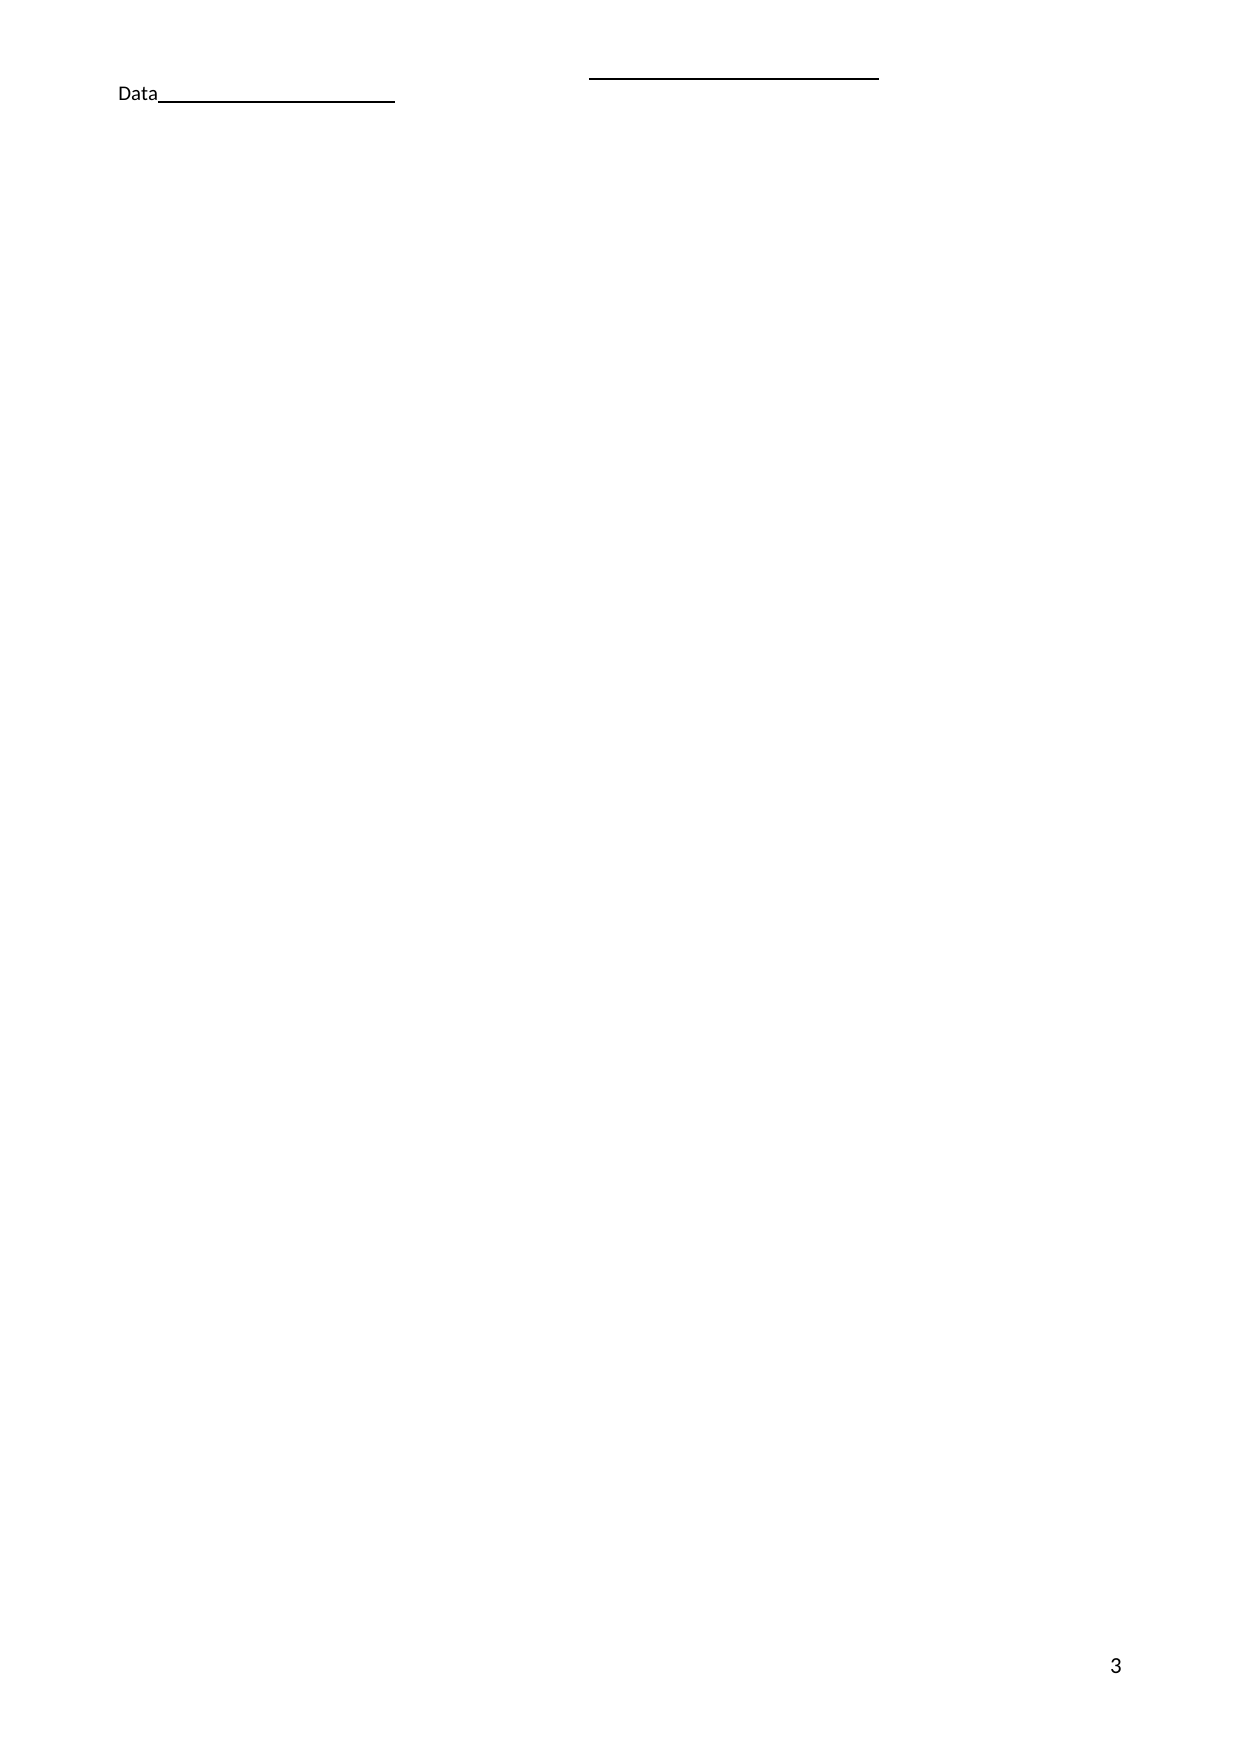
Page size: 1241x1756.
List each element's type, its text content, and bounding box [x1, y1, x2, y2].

text Data [118, 74, 1146, 105]
